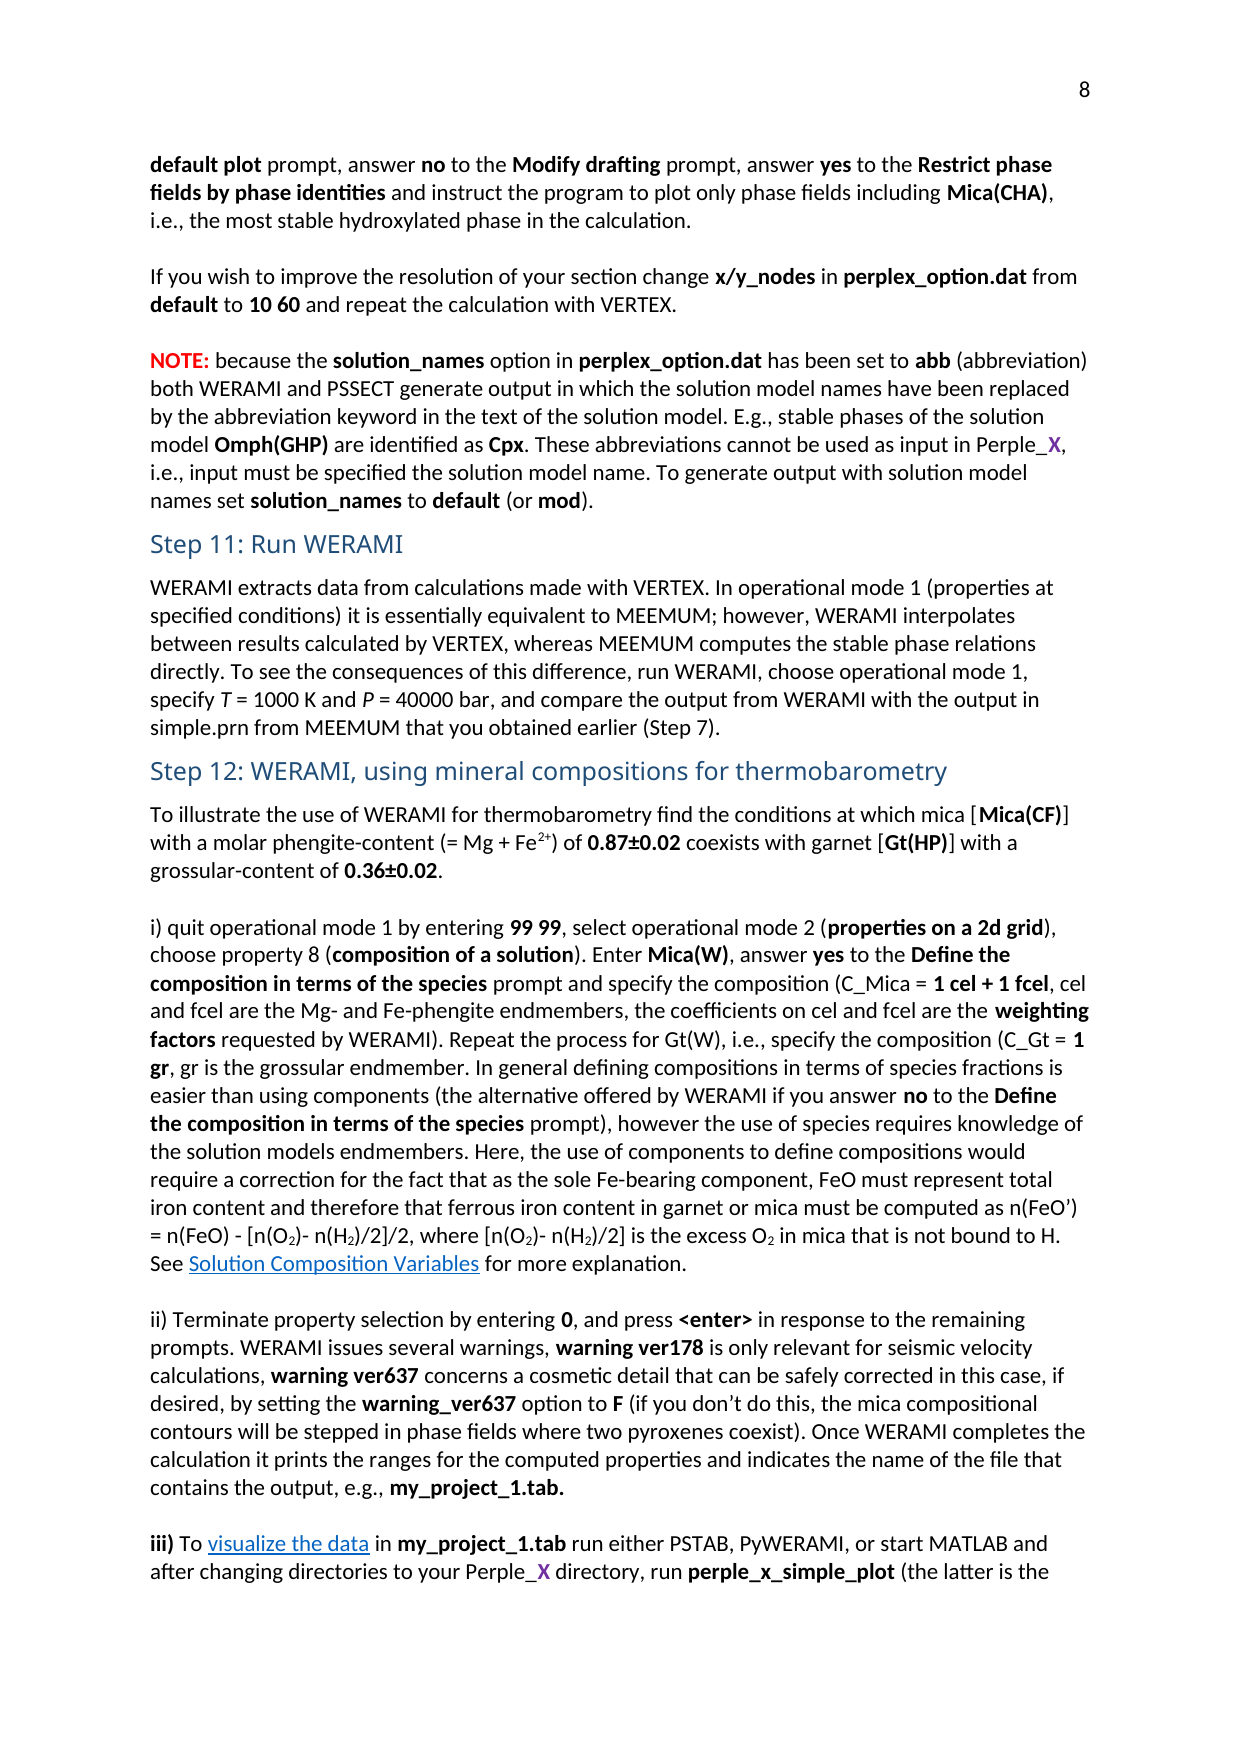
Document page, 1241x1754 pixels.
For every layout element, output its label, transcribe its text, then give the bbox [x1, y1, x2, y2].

subtitle Step 12: WERAMI, using mineral compositions for thermobarometry [150, 754, 1090, 788]
text NOTE: because the solution_names option in perplex_option.dat has been set to abb (abbreviation) both WERAMI and PSSECT generate output in which the solution model names have been replaced by the abbreviation keyword in the text of the solution model. E.g., stable phases of the solution model Omph(GHP) are identified as Cpx. These abbreviations cannot be used as input in Perple_X, i.e., input must be specified the solution model name. To generate output with solution model names set solution_names to default (or mod). [150, 346, 1090, 514]
text i) quit operational mode 1 by entering 99 99, select operational mode 2 (properties on a 2d grid), choose property 8 (composition of a solution). Enter Mica(W), answer yes to the Define the composition in terms of the species prompt and specify the composition (C_Mica = 1 cel + 1 fcel, cel and fcel are the Mg- and Fe-phengite endmembers, the coefficients on cel and fcel are the weighting factors requested by WERAMI). Repeat the process for Gt(W), i.e., specify the composition (C_Gt = 1 gr, gr is the grossular endmember. In general defining compositions in terms of species fractions is easier than using components (the alternative offered by WERAMI if you answer no to the Define the composition in terms of the species prompt), however the use of species requires knowledge of the solution models endmembers. Here, the use of components to define compositions would require a correction for the fact that as the sole Fe-bearing component, FeO must represent total iron content and therefore that ferrous iron content in garnet or mica must be computed as n(FeO’) = n(FeO) - [n(O2)- n(H2)/2]/2, where [n(O2)- n(H2)/2] is the excess O2 in mica that is not bound to H. See Solution Composition Variables for more explanation. [150, 913, 1090, 1277]
subtitle Step 11: Run WERAMI [150, 527, 1090, 561]
text WERAMI extracts data from calculations made with VERTEX. In operational mode 1 (properties at specified conditions) it is essentially equivalent to MEEMUM; however, WERAMI interpolates between results calculated by VERTEX, whereas MEEMUM computes the stable phase relations directly. To see the consequences of this difference, run WERAMI, choose operational mode 1, specify T = 1000 K and P = 40000 bar, and compare the output from WERAMI with the output in simple.prn from MEEMUM that you obtained earlier (Step 7). [150, 573, 1090, 741]
text If you wish to improve the resolution of your section change x/y_nodes in perplex_option.dat from default to 10 60 and repeat the calculation with VERTEX. [150, 262, 1090, 318]
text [150, 1529, 1090, 1585]
text ii) Terminate property selection by entering 0, and press <enter> in response to the remaining prompts. WERAMI issues several warnings, warning ver178 is only relevant for seismic velocity calculations, warning ver637 concerns a cosmetic detail that can be safely corrected in this case, if desired, by setting the warning_ver637 option to F (if you don’t do this, the mica compositional contours will be stepped in phase fields where two pyroxenes coexist). Once WERAMI completes the calculation it prints the ranges for the computed properties and indicates the name of the file that contains the output, e.g., my_project_1.tab. [150, 1305, 1090, 1501]
text To illustrate the use of WERAMI for thermobarometry find the conditions at which mica [Mica(CF)] with a molar phengite-content (= Mg + Fe2+) of 0.87±0.02 coexists with garnet [Gt(HP)] with a grossular-content of 0.36±0.02. [150, 801, 1090, 884]
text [150, 150, 1090, 234]
